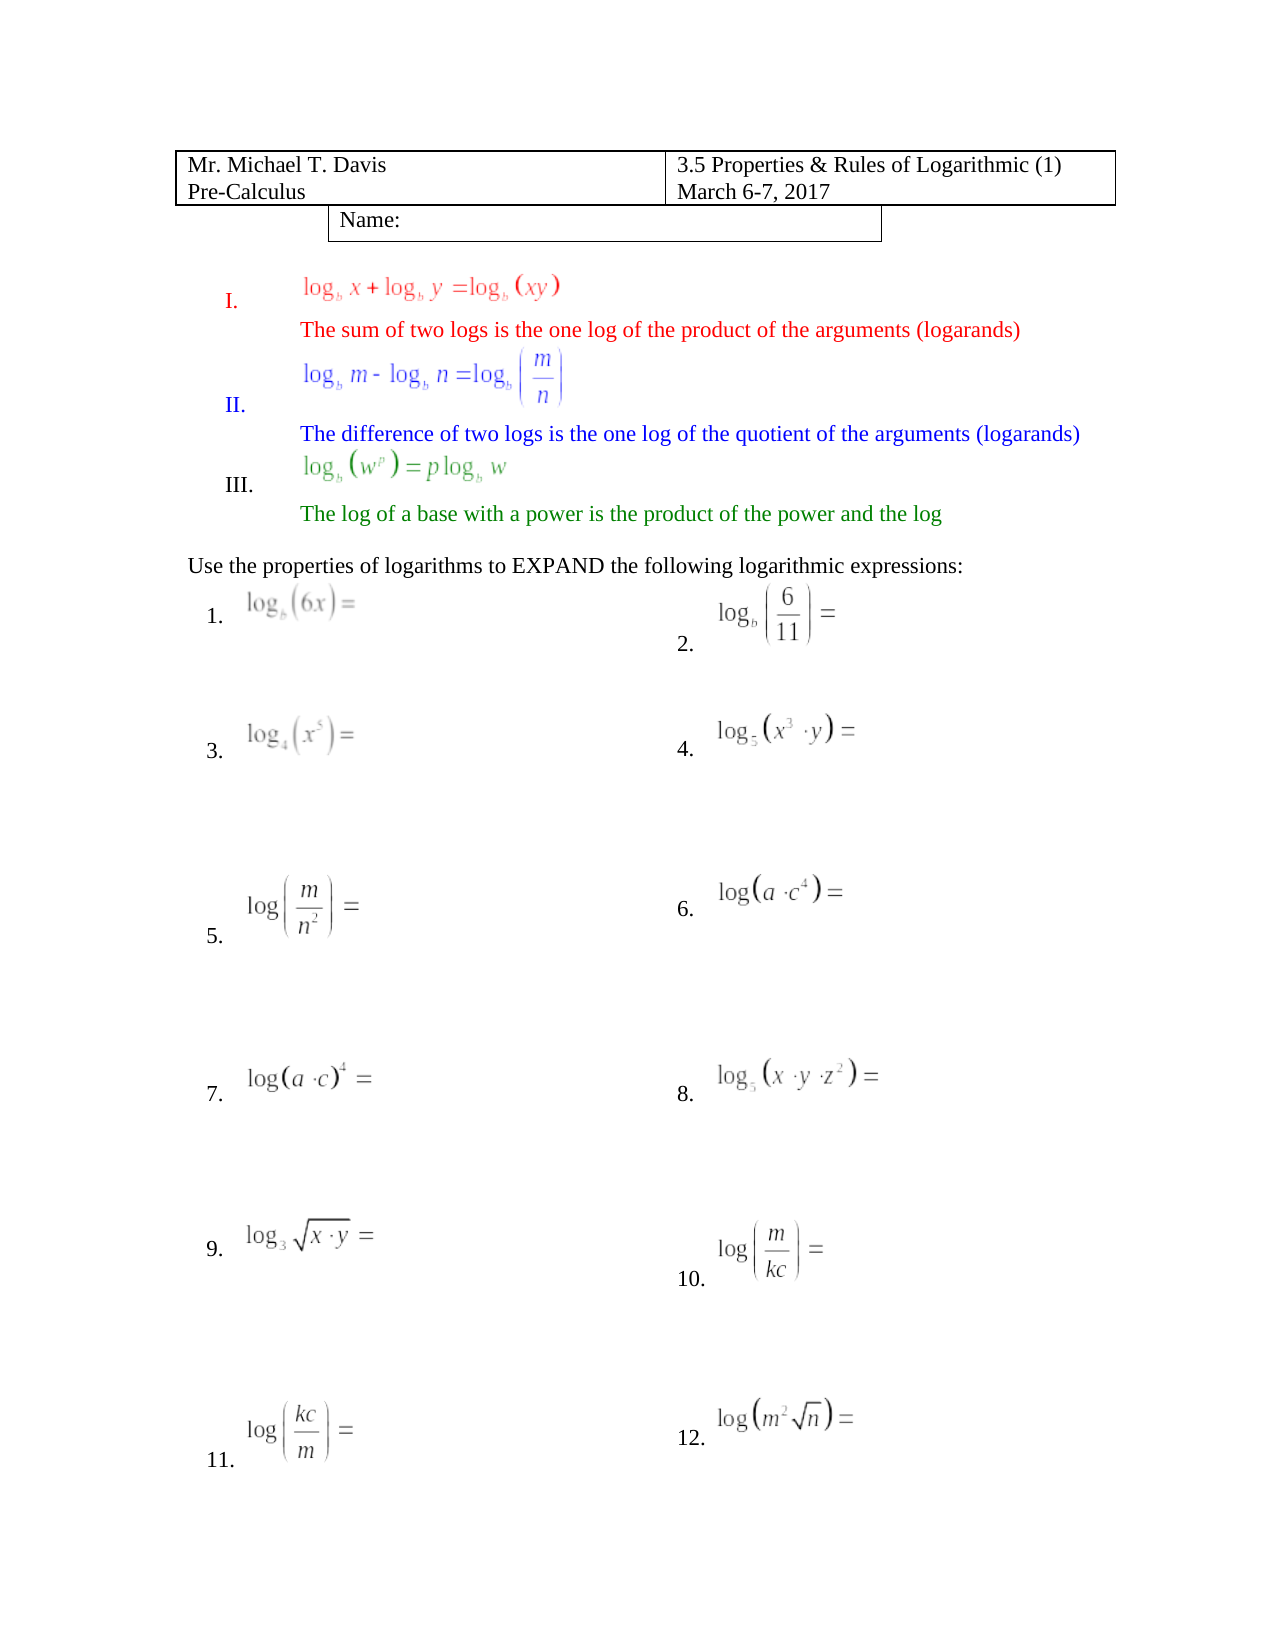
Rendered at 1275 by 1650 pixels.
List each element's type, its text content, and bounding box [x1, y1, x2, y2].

table_cell [647, 871, 1144, 1056]
table_header [647, 579, 1144, 709]
table_cell [176, 1214, 647, 1395]
table_cell [176, 1056, 647, 1214]
table_cell [176, 871, 647, 1056]
table_header [176, 579, 647, 709]
text The log of a base with a power is the product of the power and the log [262, 500, 1087, 526]
table_cell [647, 710, 1144, 871]
table_header Mr. Michael T. Davis Pre-Calculus [177, 152, 665, 204]
table_cell [647, 1056, 1144, 1214]
text Use the properties of logarithms to EXPAND the following logarithmic expressions: [187, 552, 1087, 579]
table_cell Name: [329, 206, 881, 241]
text The difference of two logs is the one log of the quotient of the arguments (logarands) [262, 420, 1087, 447]
table_cell [176, 710, 647, 871]
text The sum of two logs is the one log of the product of the arguments (logarands) [262, 316, 1087, 342]
table_header 3.5 Properties & Rules of Logarithmic (1) March 6-7, 2017 [666, 152, 1115, 204]
table_cell [647, 1214, 1144, 1395]
table_cell [647, 1395, 1144, 1474]
table_cell [176, 1395, 647, 1474]
